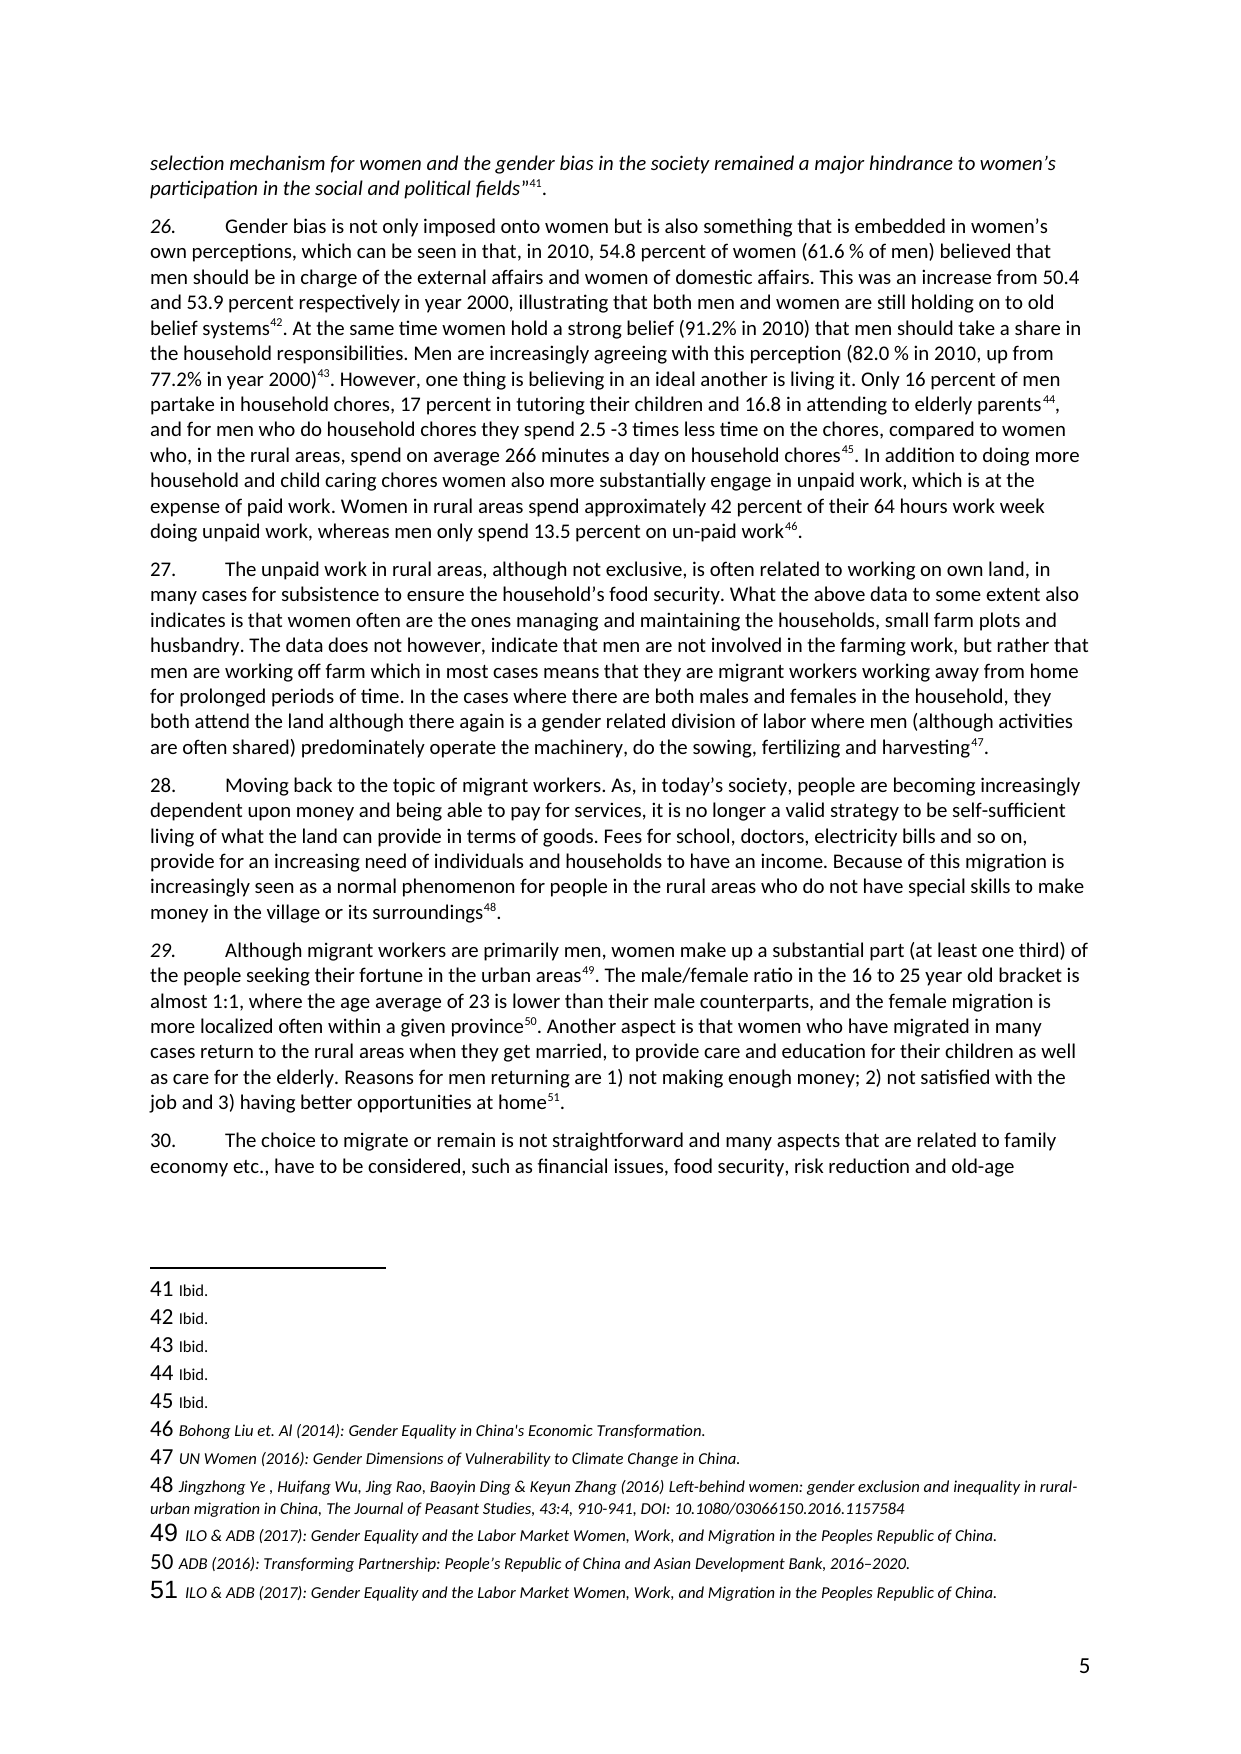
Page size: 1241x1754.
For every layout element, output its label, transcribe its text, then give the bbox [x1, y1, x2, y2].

list Although migrant workers are primarily men, women make up a substantial part (at least one third) of the people seeking their fortune in the urban areas. The male/female ratio in the 16 to 25 year old bracket is almost 1:1, where the age average of 23 is lower than their male counterparts, and the female migration is more localized often within a given province. Another aspect is that women who have migrated in many cases return to the rural areas when they get married, to provide care and education for their children as well as care for the elderly. Reasons for men returning are 1) not making enough money; 2) not satisfied with the job and 3) having better opportunities at home. [150, 937, 1090, 1115]
list Gender bias is not only imposed onto women but is also something that is embedded in women’s own perceptions, which can be seen in that, in 2010, 54.8 percent of women (61.6 % of men) believed that men should be in charge of the external affairs and women of domestic affairs. This was an increase from 50.4 and 53.9 percent respectively in year 2000, illustrating that both men and women are still holding on to old belief systems. At the same time women hold a strong belief (91.2% in 2010) that men should take a share in the household responsibilities. Men are increasingly agreeing with this perception (82.0 % in 2010, up from 77.2% in year 2000). However, one thing is believing in an ideal another is living it. Only 16 percent of men partake in household chores, 17 percent in tutoring their children and 16.8 in attending to elderly parents, and for men who do household chores they spend 2.5 -3 times less time on the chores, compared to women who, in the rural areas, spend on average 266 minutes a day on household chores. In addition to doing more household and child caring chores women also more substantially engage in unpaid work, which is at the expense of paid work. Women in rural areas spend approximately 42 percent of their 64 hours work week doing unpaid work, whereas men only spend 13.5 percent on un-paid work. [150, 213, 1090, 544]
list Moving back to the topic of migrant workers. As, in today’s society, people are becoming increasingly dependent upon money and being able to pay for services, it is no longer a valid strategy to be self-sufficient living of what the land can provide in terms of goods. Fees for school, doctors, electricity bills and so on, provide for an increasing need of individuals and households to have an income. Because of this migration is increasingly seen as a normal phenomenon for people in the rural areas who do not have special skills to make money in the village or its surroundings. [150, 772, 1090, 924]
list The unpaid work in rural areas, although not exclusive, is often related to working on own land, in many cases for subsistence to ensure the household’s food security. What the above data to some extent also indicates is that women often are the ones managing and maintaining the households, small farm plots and husbandry. The data does not however, indicate that men are not involved in the farming work, but rather that men are working off farm which in most cases means that they are migrant workers working away from home for prolonged periods of time. In the cases where there are both males and females in the household, they both attend the land although there again is a gender related division of labor where men (although activities are often shared) predominately operate the machinery, do the sowing, fertilizing and harvesting. [150, 556, 1090, 759]
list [150, 150, 1090, 201]
list The choice to migrate or remain is not straightforward and many aspects that are related to family economy etc., have to be considered, such as financial issues, food security, risk reduction and old-age security. In cases where couples are not migrating together it is most often the husband who migrates. This choice is in part gender biased, but also an economic one, as men in general, as noted above, will have higher earnings thus, will be able to increase the combined support to the family. [150, 1127, 1090, 1178]
